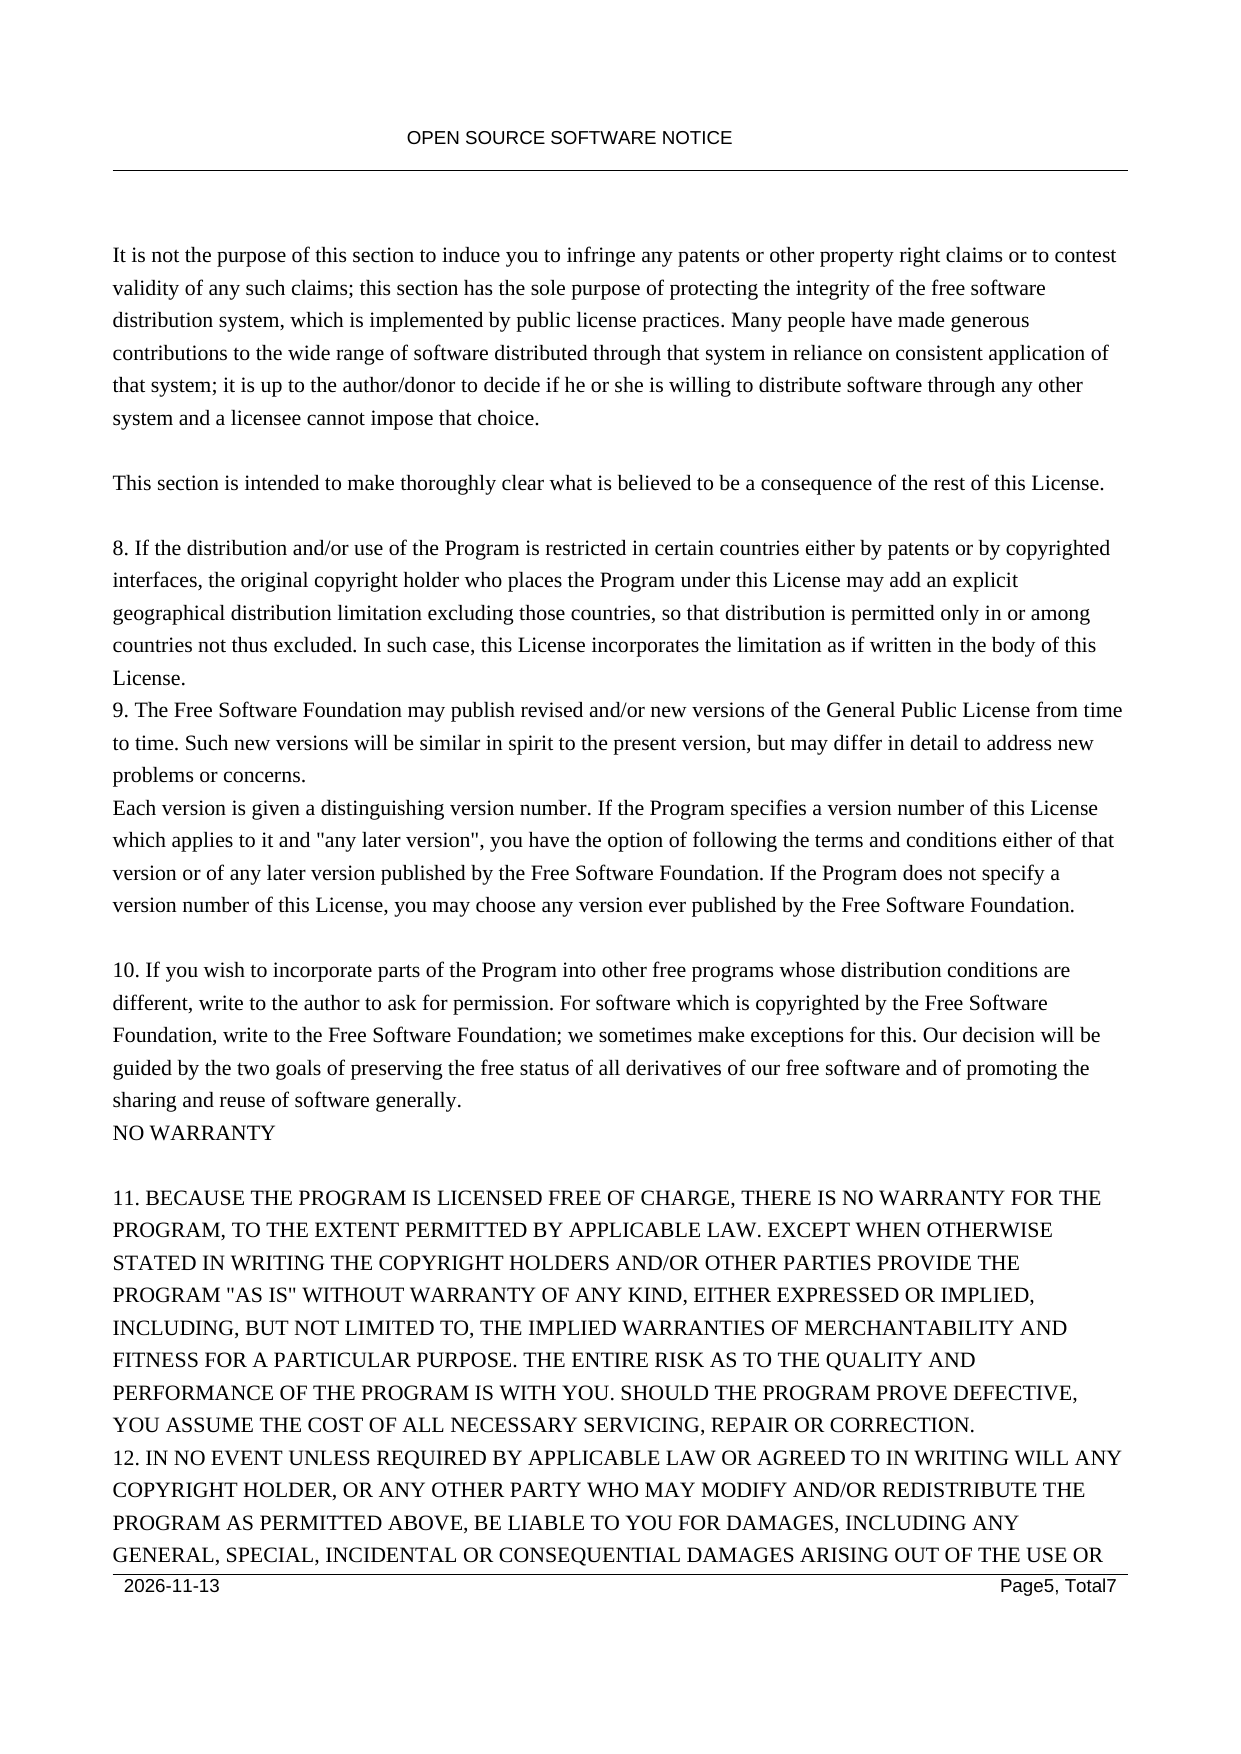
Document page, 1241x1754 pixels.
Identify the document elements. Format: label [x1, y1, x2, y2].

text [112, 206, 1128, 1571]
